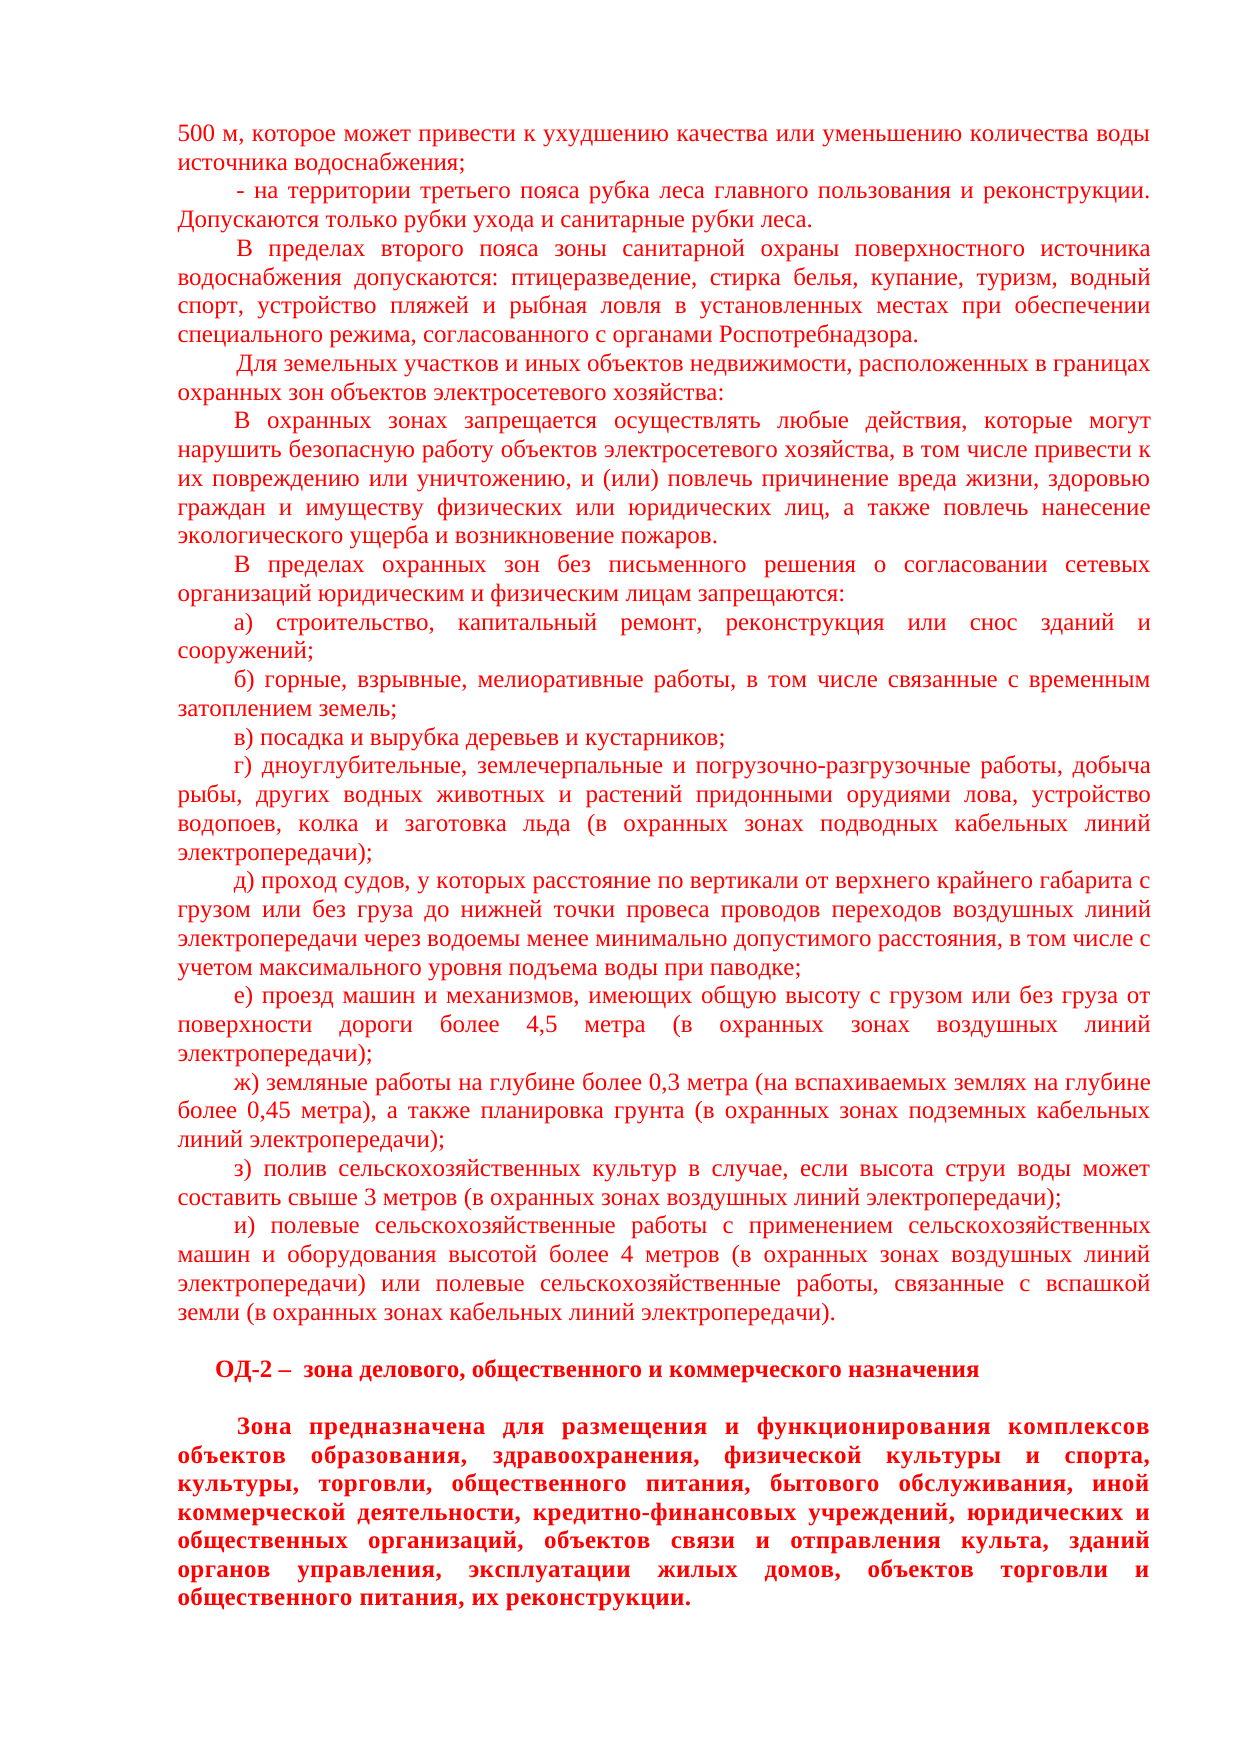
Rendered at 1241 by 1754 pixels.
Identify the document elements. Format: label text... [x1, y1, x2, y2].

text д) проход судов, у которых расстояние по вертикали от верхнего крайнего габарита с грузом или без груза до нижней точки провеса проводов переходов воздушных линий электропередачи через водоемы менее минимально допустимого расстояния, в том числе с учетом максимального уровня подъема воды при паводке; [177, 866, 1152, 981]
text ж) земляные работы на глубине более (на вспахиваемых землях на глубине более ), а также планировка грунта (в охранных зонах подземных кабельных линий электропередачи); [177, 1067, 1152, 1153]
text г) дноуглубительные, землечерпальные и погрузочно-разгрузочные работы, добыча рыбы, других водных животных и растений придонными орудиями лова, устройство водопоев, колка и заготовка льда (в охранных зонах подводных кабельных линий электропередачи); [177, 751, 1152, 866]
text в) посадка и вырубка деревьев и кустарников; [177, 722, 1152, 751]
text - на территории третьего пояса рубка леса главного пользования и реконструкции. Допускаются только рубки ухода и санитарные рубки леса. [177, 176, 1152, 233]
text з) полив сельскохозяйственных культур в случае, если высота струи воды может составить свыше (в охранных зонах воздушных линий электропередачи); [177, 1153, 1152, 1211]
text б) горные, взрывные, мелиоративные работы, в том числе связанные с временным затоплением земель; [177, 664, 1152, 722]
text Зона предназначена для размещения и функционирования комплексов объектов образования, здравоохранения, физической культуры и спорта, культуры, торговли, общественного питания, бытового обслуживания, иной коммерческой деятельности, кредитно-финансовых учреждений, юридических и общественных организаций, объектов связи и отправления культа, зданий органов управления, эксплуатации жилых домов, объектов торговли и общественного питания, их реконструкции. [177, 1412, 1151, 1611]
text а) строительство, капитальный ремонт, реконструкция или снос зданий и сооружений; [177, 607, 1152, 664]
text В пределах охранных зон без письменного решения о согласовании сетевых организаций юридическим и физическим лицам запрещаются: [177, 549, 1152, 607]
text е) проезд машин и механизмов, имеющих общую высоту с грузом или без груза от поверхности дороги более (в охранных зонах воздушных линий электропередачи); [177, 981, 1152, 1067]
text В пределах второго пояса зоны санитарной охраны поверхностного источника водоснабжения допускаются: птицеразведение, стирка белья, купание, туризм, водный спорт, устройство пляжей и рыбная ловля в установленных местах при обеспечении специального режима, согласованного с органами Роспотребнадзора. [177, 233, 1152, 348]
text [177, 118, 1152, 176]
text В охранных зонах запрещается осуществлять любые действия, которые могут нарушить безопасную работу объектов электросетевого хозяйства, в том числе привести к их повреждению или уничтожению, и (или) повлечь причинение вреда жизни, здоровью граждан и имуществу физических или юридических лиц, а также повлечь нанесение экологического ущерба и возникновение пожаров. [177, 406, 1152, 549]
text Для земельных участков и иных объектов недвижимости, расположенных в границах охранных зон объектов электросетевого хозяйства: [177, 348, 1152, 406]
text и) полевые сельскохозяйственные работы с применением сельскохозяйственных машин и оборудования высотой более (в охранных зонах воздушных линий электропередачи) или полевые сельскохозяйственные работы, связанные с вспашкой земли (в охранных зонах кабельных линий электропередачи). [177, 1211, 1152, 1326]
text ОД-2 – зона делового, общественного и коммерческого назначения [177, 1354, 1160, 1383]
